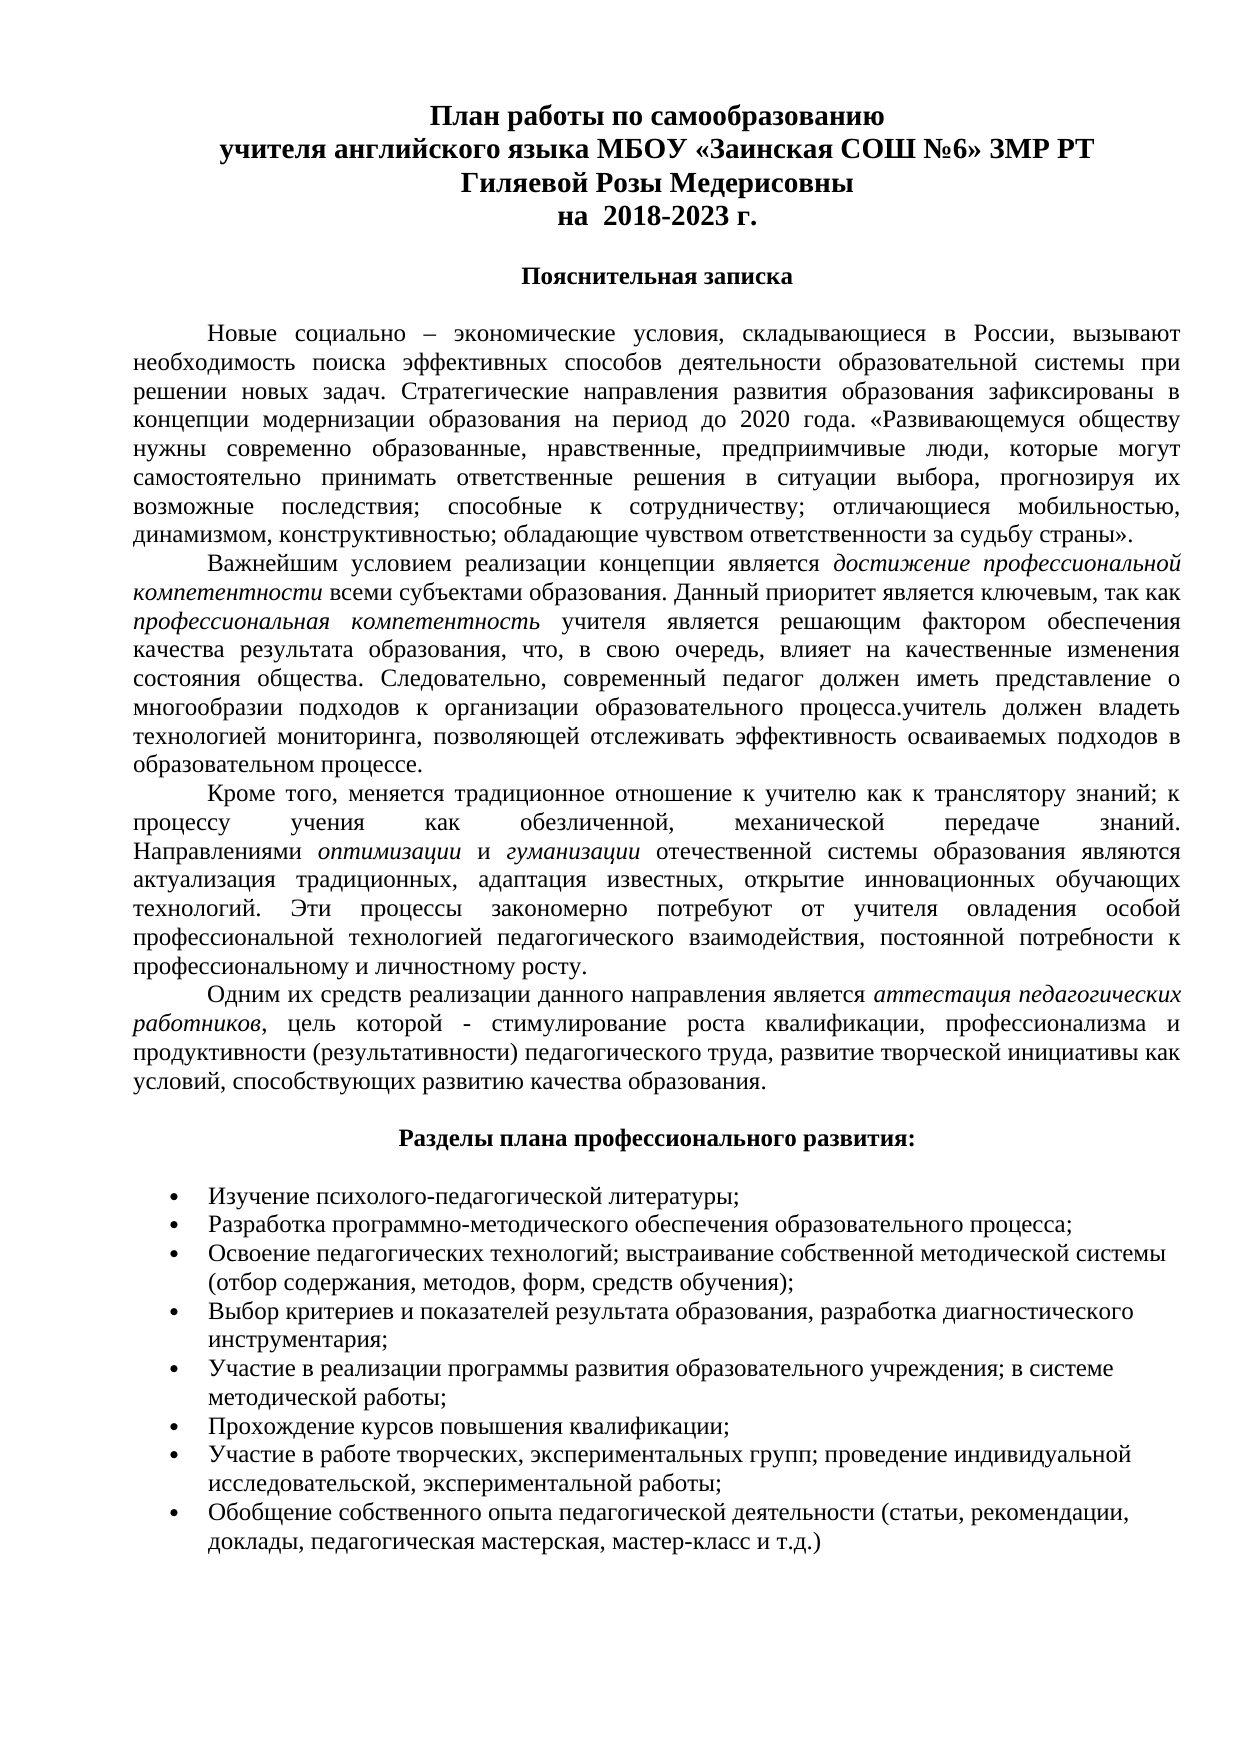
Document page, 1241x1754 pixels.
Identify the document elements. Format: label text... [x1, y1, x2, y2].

text Гиляевой Розы Медерисовны [133, 165, 1181, 198]
list Участие в реализации программы развития образовательного учреждения; в системе методической работы; [170, 1353, 1181, 1411]
list Прохождение курсов повышения квалификации; [170, 1411, 1181, 1439]
list Выбор критериев и показателей результата образования, разработка диагностического инструментария; [170, 1296, 1181, 1353]
text Пояснительная записка [133, 261, 1181, 289]
text План работы по самообразованию [133, 98, 1181, 131]
text Важнейшим условием реализации концепции является достижение профессиональной компетентности всеми субъектами образования. Данный приоритет является ключевым, так как профессиональная компетентность учителя является решающим фактором обеспечения качества результата образования, что, в свою очередь, влияет на качественные изменения состояния общества. Следовательно, современный педагог должен иметь представление о многообразии подходов к организации образовательного процесса.учитель должен владеть технологией мониторинга, позволяющей отслеживать эффективность осваиваемых подходов в образовательном процессе. [133, 548, 1181, 778]
list Освоение педагогических технологий; выстраивание собственной методической системы (отбор содержания, методов, форм, средств обучения); [170, 1238, 1181, 1296]
list Изучение психолого-педагогической литературы; [170, 1181, 1181, 1209]
list Участие в работе творческих, экспериментальных групп; проведение индивидуальной исследовательской, экспериментальной работы; [170, 1439, 1181, 1497]
text Новые социально – экономические условия, складывающиеся в России, вызывают необходимость поиска эффективных способов деятельности образовательной системы при решении новых задач. Стратегические направления развития образования зафиксированы в концепции модернизации образования на период до 2020 года. «Развивающемуся обществу нужны современно образованные, нравственные, предприимчивые люди, которые могут самостоятельно принимать ответственные решения в ситуации выбора, прогнозируя их возможные последствия; способные к сотрудничеству; отличающиеся мобильностью, динамизмом, конструктивностью; обладающие чувством ответственности за судьбу страны». [133, 318, 1181, 548]
text Одним их средств реализации данного направления является аттестация педагогических работников, цель которой - стимулирование роста квалификации, профессионализма и продуктивности (результативности) педагогического труда, развитие творческой инициативы как условий, способствующих развитию качества образования. [133, 979, 1181, 1094]
text Кроме того, меняется традиционное отношение к учителю как к транслятору знаний; к процессу учения как обезличенной, механической передаче знаний. Направлениями оптимизации и гуманизации отечественной системы образования являются актуализация традиционных, адаптация известных, открытие инновационных обучающих технологий. Эти процессы закономерно потребуют от учителя овладения особой профессиональной технологией педагогического взаимодействия, постоянной потребности к профессиональному и личностному росту. [133, 778, 1181, 979]
list Разработка программно-методического обеспечения образовательного процесса; [170, 1209, 1181, 1238]
text на 2018-2023 г. [133, 198, 1181, 232]
text Разделы плана профессионального развития: [133, 1123, 1181, 1152]
list Обобщение собственного опыта педагогической деятельности (статьи, рекомендации, доклады, педагогическая мастерская, мастер-класс и т.д.) [170, 1497, 1181, 1554]
text учителя английского языка МБОУ «Заинская СОШ №6» ЗМР РТ [133, 131, 1181, 165]
